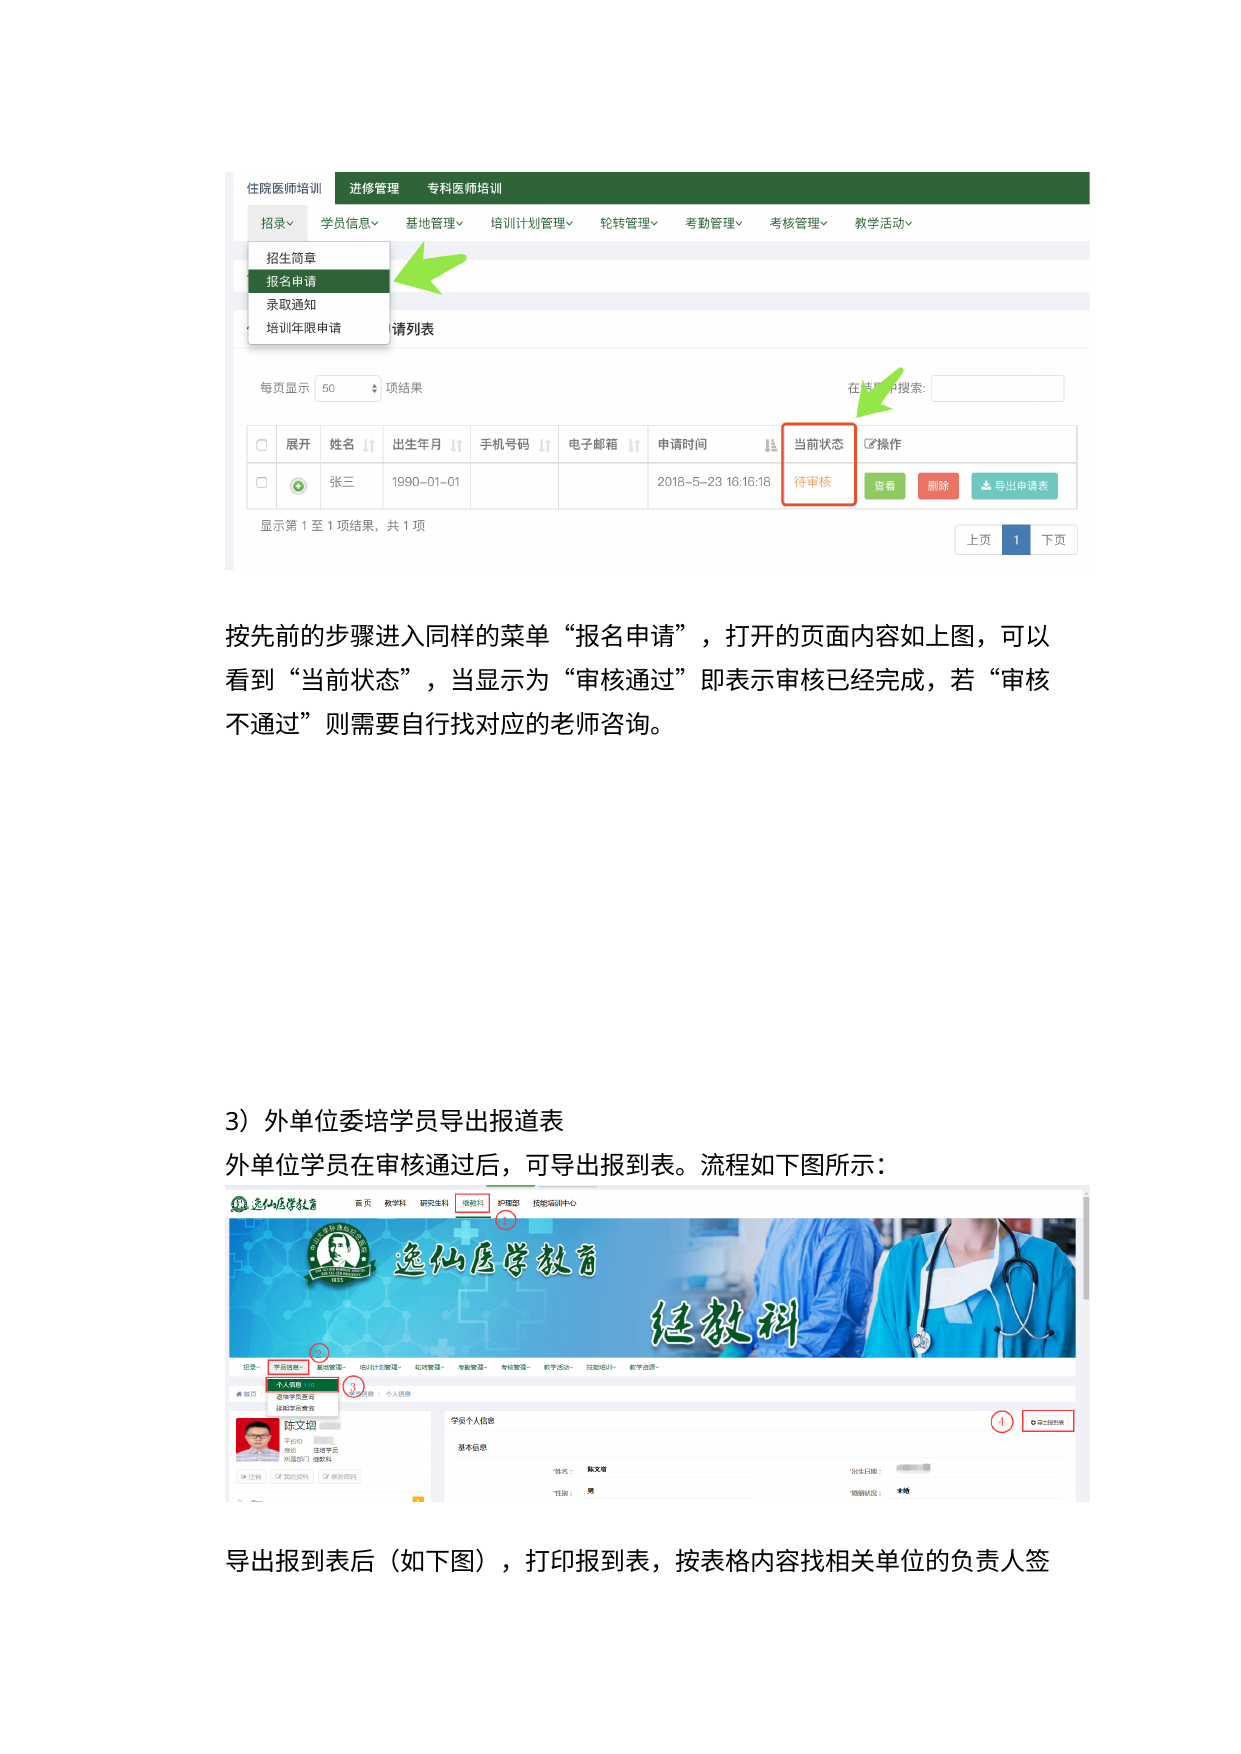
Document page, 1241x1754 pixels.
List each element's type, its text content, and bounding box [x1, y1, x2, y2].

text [225, 1538, 1053, 1582]
picture [225, 1185, 1090, 1502]
list 外单位学员在审核通过后，可导出报到表。流程如下图所示： [225, 1141, 1053, 1185]
picture [225, 172, 1090, 570]
list 按先前的步骤进入同样的菜单“报名申请”，打开的页面内容如上图，可以看到“当前状态”，当显示为“审核通过”即表示审核已经完成，若“审核不通过”则需要自行找对应的老师咨询。 [225, 613, 1053, 745]
list 3）外单位委培学员导出报道表 [225, 1097, 1053, 1141]
